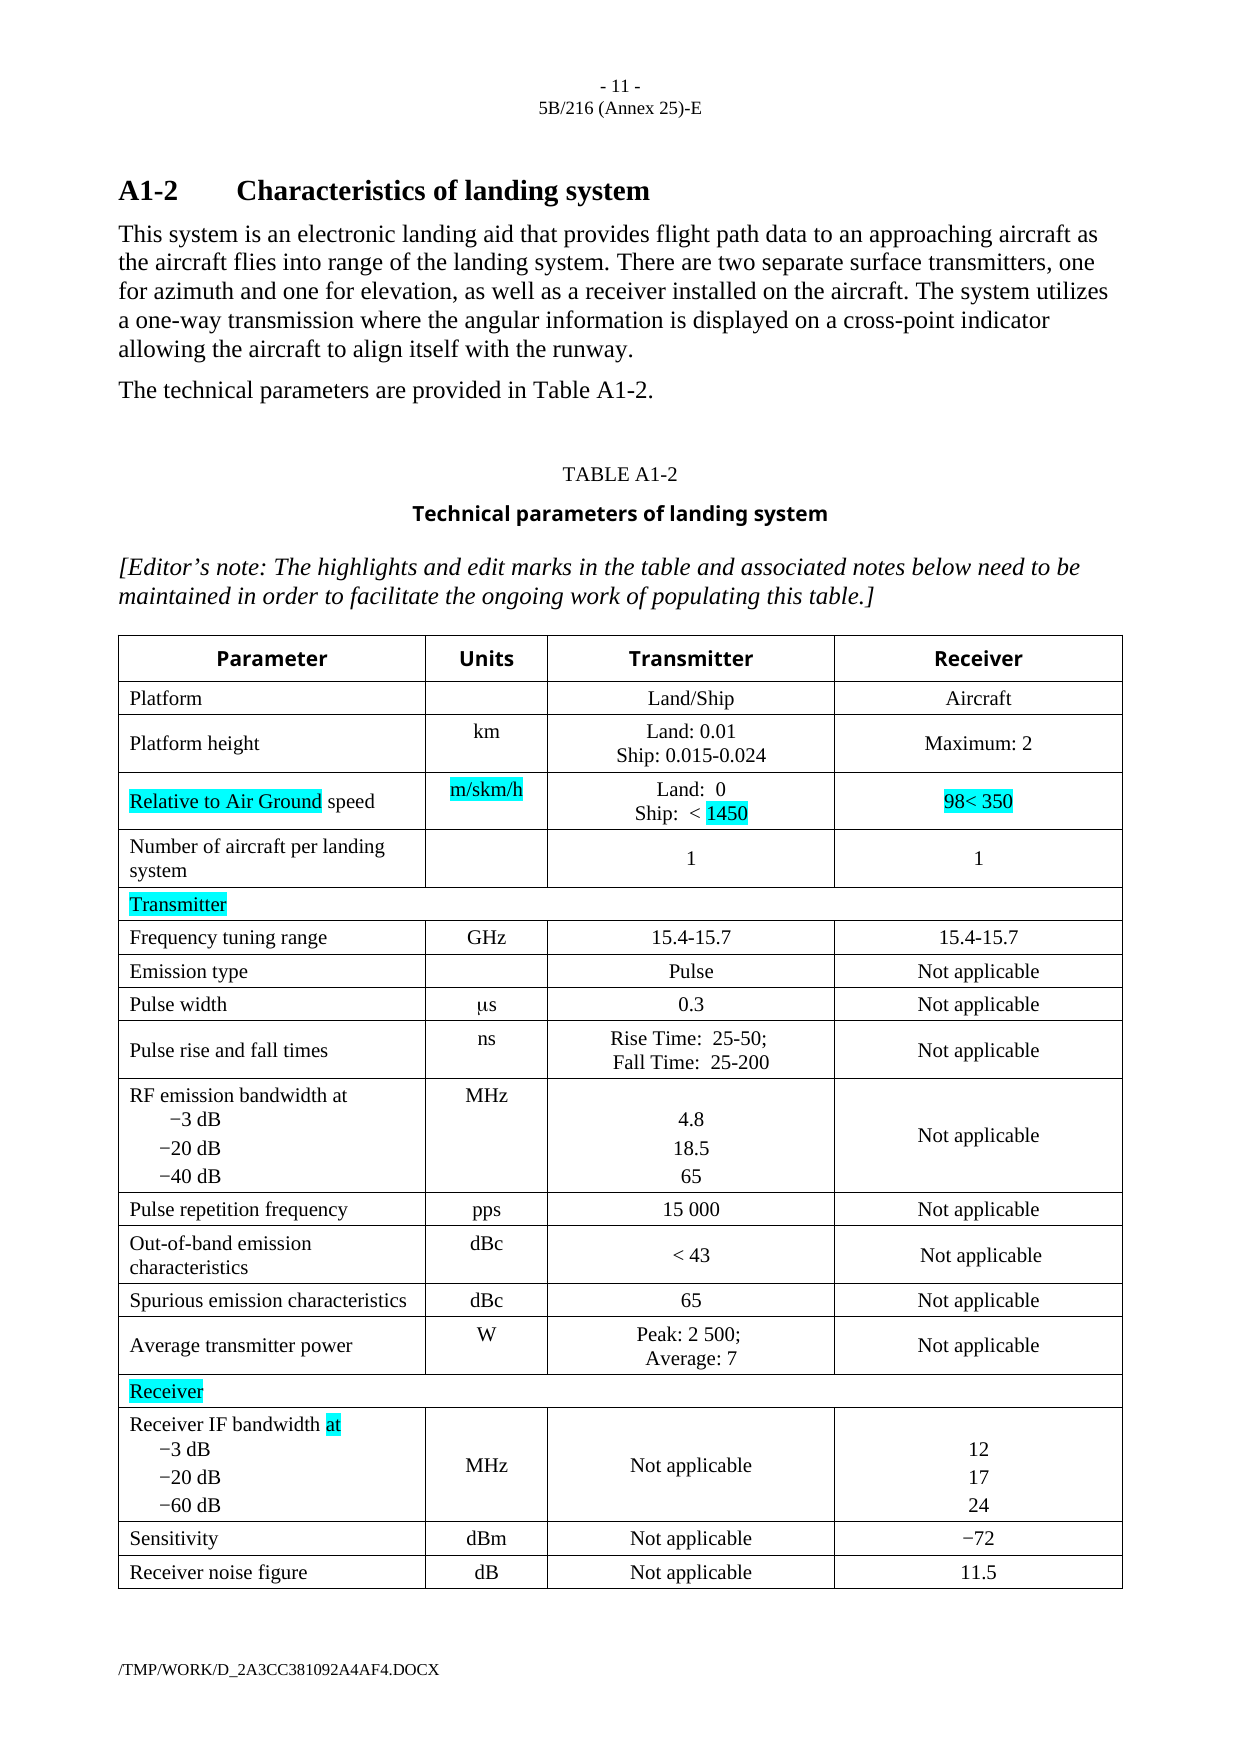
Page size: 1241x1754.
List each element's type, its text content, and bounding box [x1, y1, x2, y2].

text TABLE A-2 [118, 462, 1122, 486]
table_cell Land/Ship [548, 682, 834, 714]
table_cell < 43 [548, 1226, 834, 1283]
table_cell [426, 830, 547, 887]
table_cell 12 17 24 [835, 1408, 1122, 1521]
table_cell Not applicable [835, 955, 1122, 987]
table_header Receiver [835, 636, 1122, 681]
table_cell Frequency tuning range [119, 921, 425, 953]
table_cell Not applicable [548, 1556, 834, 1588]
table_cell pps [426, 1193, 547, 1225]
table_cell 15 000 [548, 1193, 834, 1225]
table_cell −72 [835, 1522, 1122, 1554]
table_cell Pulse rise and fall times [119, 1021, 425, 1078]
table_cell Receiver IF bandwidth −3 dB −20 dB −60 dB [119, 1408, 425, 1521]
table_cell Emission type [119, 955, 425, 987]
table_cell Not applicable [548, 1408, 834, 1521]
table_cell speed [119, 773, 425, 829]
table_cell Sensitivity [119, 1522, 425, 1554]
table_cell Receiver noise figure [119, 1556, 425, 1588]
table_cell dBm [426, 1522, 547, 1554]
table_cell Not applicable [835, 1079, 1122, 1192]
table_cell km [426, 715, 547, 772]
table_cell 1 [835, 830, 1122, 887]
table_cell Peak: 2 500; Average: 7 [548, 1317, 834, 1374]
text The technical parameters are provided in Table 2. [118, 375, 1122, 404]
table_cell Not applicable [835, 1317, 1122, 1374]
table_header Transmitter [548, 636, 834, 681]
table_cell W [426, 1317, 547, 1374]
table_header Units [426, 636, 547, 681]
table_cell 1 [548, 830, 834, 887]
table_cell Not applicable [835, 1021, 1122, 1078]
table_cell ns [426, 1021, 547, 1078]
table_cell Land: 0 Ship: < [548, 773, 834, 829]
table_cell [119, 888, 1122, 920]
table_cell MHz [426, 1408, 547, 1521]
table_cell [835, 773, 1122, 829]
table_cell Platform height [119, 715, 425, 772]
table_cell [119, 1375, 1122, 1407]
table_cell MHz [426, 1079, 547, 1192]
table_cell Platform [119, 682, 425, 714]
table_cell 0.3 [548, 988, 834, 1020]
table_cell Not applicable [835, 1193, 1122, 1225]
table_header Parameter [119, 636, 425, 681]
table_cell Pulse repetition frequency [119, 1193, 425, 1225]
table_cell 65 [548, 1284, 834, 1316]
table_cell Spurious emission characteristics [119, 1284, 425, 1316]
table_cell Out-of-band emission characteristics [119, 1226, 425, 1283]
table_cell Rise Time: 25-50; Fall Time: 25-200 [548, 1021, 834, 1078]
table_cell Not applicable [835, 1284, 1122, 1316]
table_cell GHz [426, 921, 547, 953]
table_cell 15.4-15.7 [835, 921, 1122, 953]
table_cell 11.5 [835, 1556, 1122, 1588]
table_cell dBc [426, 1226, 547, 1283]
table_cell dBc [426, 1284, 547, 1316]
table_cell s [426, 988, 547, 1020]
title Technical parameters of landing system [118, 499, 1122, 527]
table_cell RF emission bandwidth at −3 dB −20 dB −40 dB [119, 1079, 425, 1192]
table_cell Not applicable [835, 988, 1122, 1020]
table_cell Average transmitter power [119, 1317, 425, 1374]
text This system is an electronic landing aid that provides flight path data to an approaching aircraft as the aircraft flies into range of the landing system. There are two separate surface transmitters, one for azimuth and one for elevation, as well as a receiver installed on the aircraft. The system utilizes a one-way transmission where the angular information is displayed on a cross-point indicator allowing the aircraft to align itself with the runway. [118, 219, 1122, 362]
table_cell Aircraft [835, 682, 1122, 714]
table_cell dB [426, 1556, 547, 1588]
table_cell [426, 773, 547, 829]
table_cell Maximum: 2 [835, 715, 1122, 772]
table_cell Not applicable [548, 1522, 834, 1554]
table_cell 4.8 18.5 65 [548, 1079, 834, 1192]
table_cell Pulse [548, 955, 834, 987]
table_cell Number of aircraft per landing system [119, 830, 425, 887]
table_cell 15.4-15.7 [548, 921, 834, 953]
subtitle A1-2 Characteristics of landing system [118, 173, 1122, 206]
table_cell Not applicable [835, 1226, 1122, 1283]
table_cell [426, 682, 547, 714]
table_cell [426, 955, 547, 987]
table_cell Pulse width [119, 988, 425, 1020]
table_cell Land: 0.01 Ship: 0.015-0.024 [548, 715, 834, 772]
